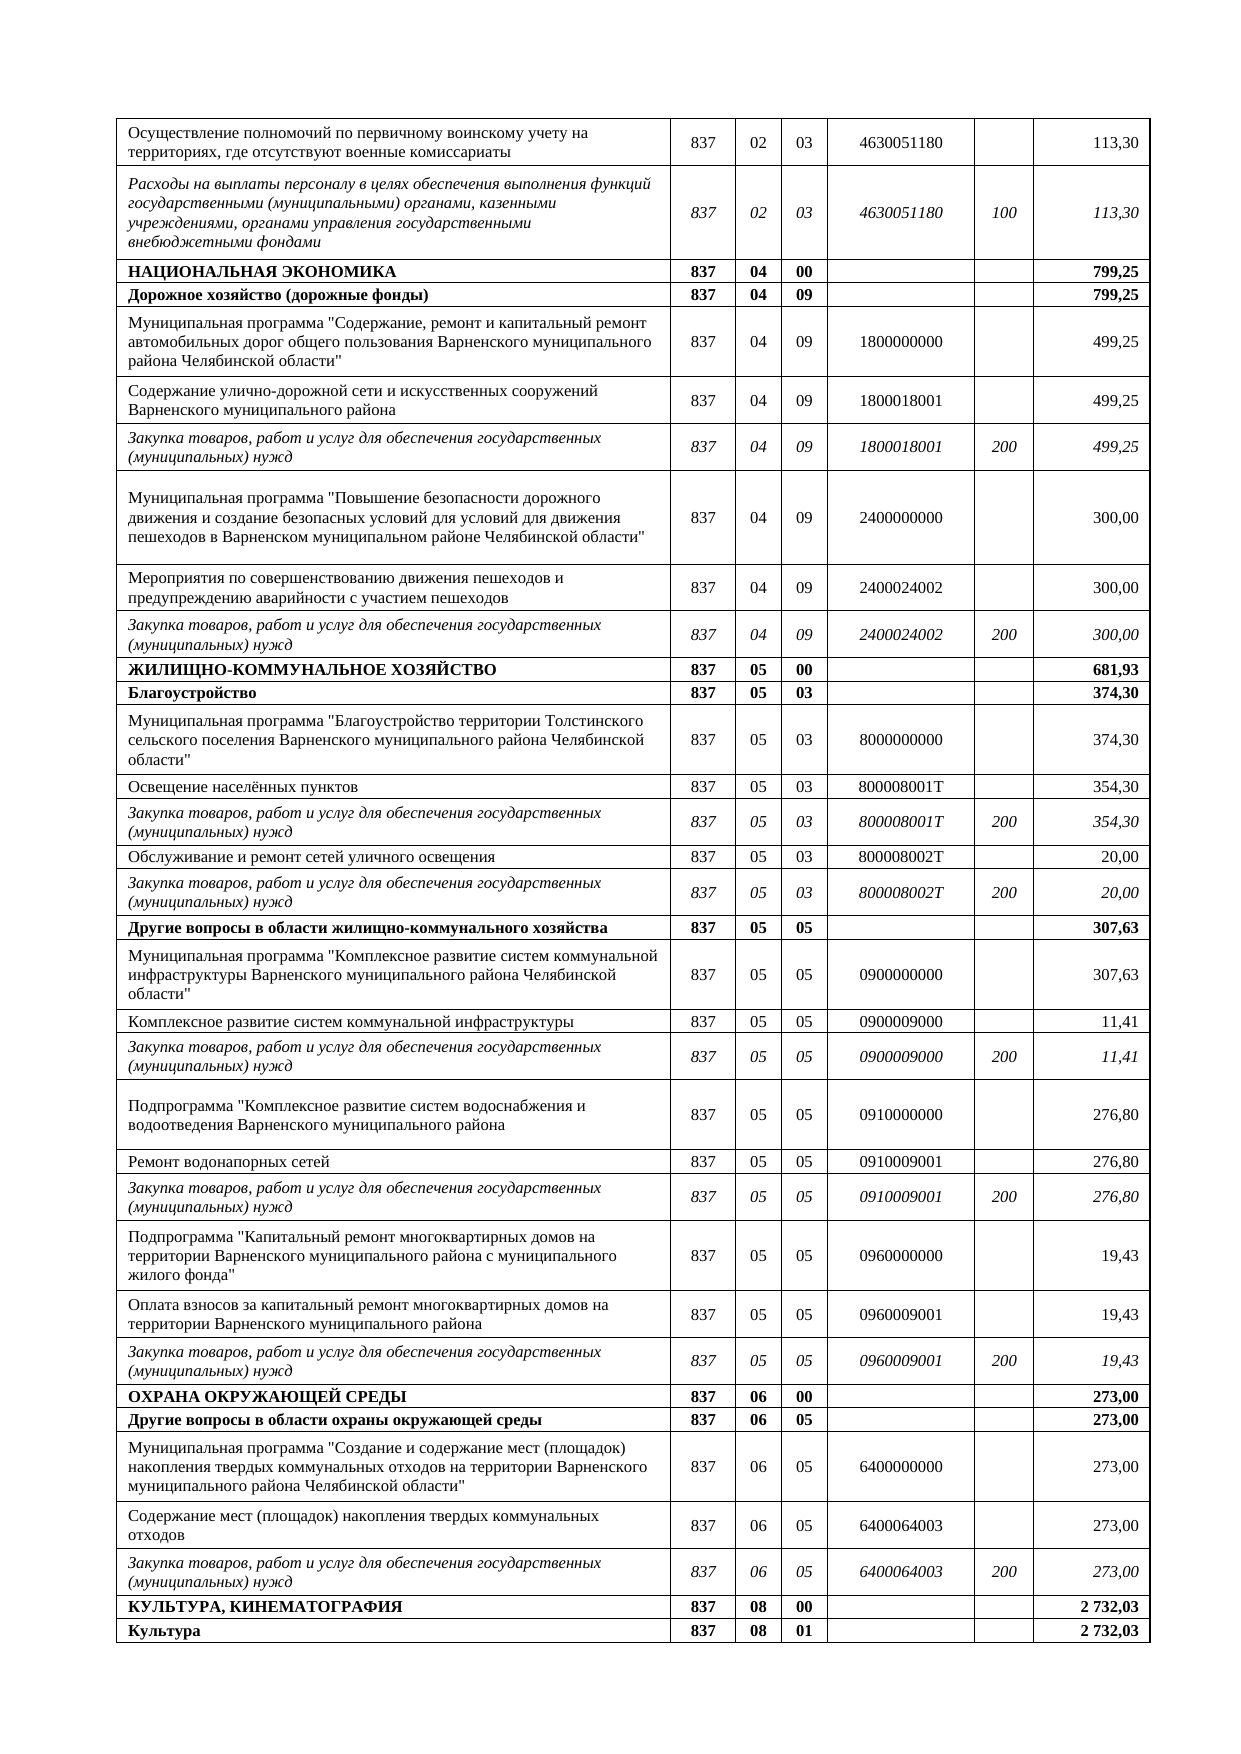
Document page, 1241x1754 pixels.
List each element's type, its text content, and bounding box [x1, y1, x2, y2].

table_cell 837 [671, 471, 735, 563]
table_cell Дорожное хозяйство (дорожные фонды) [117, 283, 670, 306]
table_cell 681,93 [1034, 658, 1149, 681]
table_cell Подпрограмма "Капитальный ремонт многоквартирных домов на территории Варненского муниципального района с муниципального жилого фонда" [117, 1221, 670, 1290]
table_cell 05 [782, 940, 827, 1009]
table_cell 05 [782, 1080, 827, 1149]
table_cell Освещение населённых пунктов [117, 775, 670, 798]
table_cell 499,25 [1034, 307, 1149, 376]
table_cell [975, 1408, 1033, 1431]
table_cell 01 [782, 1619, 827, 1642]
table_cell 04 [736, 260, 781, 282]
table_cell 05 [782, 1432, 827, 1501]
table_cell 837 [671, 424, 735, 470]
table_cell 05 [736, 1221, 781, 1290]
table_cell 05 [782, 1338, 827, 1384]
table_cell ОХРАНА ОКРУЖАЮЩЕЙ СРЕДЫ [117, 1385, 670, 1407]
table_cell 09 [782, 424, 827, 470]
table_cell Мероприятия по совершенствованию движения пешеходов и предупреждению аварийности с участием пешеходов [117, 565, 670, 610]
table_cell 837 [671, 1338, 735, 1384]
table_cell 04 [736, 611, 781, 657]
table_cell 06 [736, 1385, 781, 1407]
table_cell 273,00 [1034, 1502, 1149, 1548]
table_cell [828, 658, 974, 681]
table_cell 11,41 [1034, 1010, 1149, 1032]
table_cell 200 [975, 424, 1033, 470]
table_cell [828, 916, 974, 938]
table_cell 200 [975, 1549, 1033, 1595]
table_cell Оплата взносов за капитальный ремонт многоквартирных домов на территории Варненского муниципального района [117, 1291, 670, 1337]
table_cell 354,30 [1034, 775, 1149, 798]
table_cell 08 [736, 1619, 781, 1642]
table_cell 837 [671, 1033, 735, 1079]
table_cell [975, 1291, 1033, 1337]
table_cell 837 [671, 283, 735, 306]
table_cell Муниципальная программа "Содержание, ремонт и капитальный ремонт автомобильных дорог общего пользования Варненского муниципального района Челябинской области" [117, 307, 670, 376]
table_cell 09 [782, 307, 827, 376]
table_cell 800008002Т [828, 869, 974, 915]
table_cell 2400024002 [828, 611, 974, 657]
table_cell НАЦИОНАЛЬНАЯ ЭКОНОМИКА [117, 260, 670, 282]
table_cell 6400000000 [828, 1432, 974, 1501]
table_cell 2400024002 [828, 565, 974, 610]
table_cell 800008001Т [828, 775, 974, 798]
table_cell 837 [671, 1432, 735, 1501]
table_cell Обслуживание и ремонт сетей уличного освещения [117, 846, 670, 868]
table_cell 837 [671, 1408, 735, 1431]
table_cell 05 [782, 916, 827, 938]
table_cell 02 [736, 166, 781, 259]
table_cell 09 [782, 377, 827, 423]
table_cell 05 [782, 1549, 827, 1595]
table_cell 0900000000 [828, 940, 974, 1009]
table_cell 800008001Т [828, 799, 974, 845]
table_cell Осуществление полномочий по первичному воинскому учету на территориях, где отсутствуют военные комиссариаты [117, 119, 670, 165]
table_cell 799,25 [1034, 260, 1149, 282]
table_cell 06 [736, 1549, 781, 1595]
table_cell 0900009000 [828, 1033, 974, 1079]
table_cell 837 [671, 775, 735, 798]
table_cell 837 [671, 377, 735, 423]
table_cell 06 [736, 1432, 781, 1501]
table_cell 05 [736, 1033, 781, 1079]
table_cell Закупка товаров, работ и услуг для обеспечения государственных (муниципальных) нужд [117, 1338, 670, 1384]
table_cell 273,00 [1034, 1408, 1149, 1431]
table_cell [828, 1596, 974, 1618]
table_cell 03 [782, 705, 827, 774]
table_cell 113,30 [1034, 119, 1149, 165]
table_cell [975, 1080, 1033, 1149]
table_cell [975, 283, 1033, 306]
table_cell 02 [736, 119, 781, 165]
table_cell [828, 1385, 974, 1407]
table_cell 300,00 [1034, 471, 1149, 563]
table_cell 05 [736, 1010, 781, 1032]
table_cell 05 [782, 1010, 827, 1032]
table_cell 837 [671, 1619, 735, 1642]
table_cell ЖИЛИЩНО-КОММУНАЛЬНОЕ ХОЗЯЙСТВО [117, 658, 670, 681]
table_cell Ремонт водонапорных сетей [117, 1150, 670, 1173]
table_cell 0900009000 [828, 1010, 974, 1032]
table_cell Другие вопросы в области охраны окружающей среды [117, 1408, 670, 1431]
table_cell 300,00 [1034, 611, 1149, 657]
table_cell 276,80 [1034, 1174, 1149, 1220]
table_cell КУЛЬТУРА, КИНЕМАТОГРАФИЯ [117, 1596, 670, 1618]
table_cell [975, 565, 1033, 610]
table_cell Муниципальная программа "Создание и содержание мест (площадок) накопления твердых коммунальных отходов на территории Варненского муниципального района Челябинской области" [117, 1432, 670, 1501]
table_cell Муниципальная программа "Комплексное развитие систем коммунальной инфраструктуры Варненского муниципального района Челябинской области" [117, 940, 670, 1009]
table_cell Муниципальная программа "Благоустройство территории Толстинского сельского поселения Варненского муниципального района Челябинской области" [117, 705, 670, 774]
table_cell 799,25 [1034, 283, 1149, 306]
table_cell 837 [671, 940, 735, 1009]
table_cell 05 [782, 1291, 827, 1337]
table_cell 03 [782, 119, 827, 165]
table_cell 04 [736, 471, 781, 563]
table_cell 05 [736, 682, 781, 704]
table_cell 11,41 [1034, 1033, 1149, 1079]
table_cell 05 [782, 1408, 827, 1431]
table_cell 837 [671, 1010, 735, 1032]
table_cell 04 [736, 283, 781, 306]
table_cell [975, 119, 1033, 165]
table_cell 300,00 [1034, 565, 1149, 610]
table_cell 03 [782, 869, 827, 915]
table_cell 4630051180 [828, 166, 974, 259]
table_cell 05 [736, 1174, 781, 1220]
table_cell 837 [671, 260, 735, 282]
table_cell 200 [975, 1033, 1033, 1079]
table_cell [975, 1596, 1033, 1618]
table_cell 499,25 [1034, 424, 1149, 470]
table_cell 0910000000 [828, 1080, 974, 1149]
table_cell 837 [671, 846, 735, 868]
table_cell 05 [782, 1221, 827, 1290]
table_cell 837 [671, 658, 735, 681]
table_cell Культура [117, 1619, 670, 1642]
table_cell [828, 283, 974, 306]
table_cell 09 [782, 611, 827, 657]
table_cell [975, 307, 1033, 376]
table_cell 03 [782, 799, 827, 845]
table_cell 837 [671, 1502, 735, 1548]
table_cell 00 [782, 1385, 827, 1407]
table_cell 04 [736, 307, 781, 376]
table_cell 05 [736, 940, 781, 1009]
table_cell 100 [975, 166, 1033, 259]
table_cell 8000000000 [828, 705, 974, 774]
table_cell 2400000000 [828, 471, 974, 563]
table_cell 05 [736, 846, 781, 868]
table_cell 837 [671, 1080, 735, 1149]
table_cell 09 [782, 565, 827, 610]
table_cell [975, 260, 1033, 282]
table_cell 374,30 [1034, 705, 1149, 774]
table_cell 837 [671, 869, 735, 915]
table_cell 03 [782, 775, 827, 798]
table_cell 499,25 [1034, 377, 1149, 423]
table_cell [975, 1010, 1033, 1032]
table_cell 04 [736, 377, 781, 423]
table_cell 00 [782, 260, 827, 282]
table_cell 0960009001 [828, 1291, 974, 1337]
table_cell 6400064003 [828, 1502, 974, 1548]
table_cell 05 [736, 1150, 781, 1173]
table_cell 200 [975, 799, 1033, 845]
table_cell 4630051180 [828, 119, 974, 165]
table_cell 1800018001 [828, 424, 974, 470]
table_cell 05 [736, 1291, 781, 1337]
table_cell [828, 1619, 974, 1642]
table_cell 200 [975, 1174, 1033, 1220]
table_cell 307,63 [1034, 916, 1149, 938]
table_cell 05 [736, 658, 781, 681]
table_cell 837 [671, 916, 735, 938]
table_cell 0910009001 [828, 1174, 974, 1220]
table_cell [828, 260, 974, 282]
table_cell 06 [736, 1408, 781, 1431]
table_cell Муниципальная программа "Повышение безопасности дорожного движения и создание безопасных условий для условий для движения пешеходов в Варненском муниципальном районе Челябинской области" [117, 471, 670, 563]
table_cell 04 [736, 424, 781, 470]
table_cell [828, 1408, 974, 1431]
table_cell 05 [736, 1080, 781, 1149]
table_cell 05 [736, 916, 781, 938]
table_cell Содержание улично-дорожной сети и искусственных сооружений Варненского муниципального района [117, 377, 670, 423]
table_cell 0960000000 [828, 1221, 974, 1290]
table_cell 05 [736, 799, 781, 845]
table_cell 09 [782, 471, 827, 563]
table_cell 04 [736, 565, 781, 610]
table_cell 09 [782, 283, 827, 306]
table_cell 200 [975, 869, 1033, 915]
table_cell 837 [671, 166, 735, 259]
table_cell 05 [782, 1033, 827, 1079]
table_cell 837 [671, 119, 735, 165]
table_cell [975, 377, 1033, 423]
table_cell [975, 1385, 1033, 1407]
table_cell 113,30 [1034, 166, 1149, 259]
table_cell 273,00 [1034, 1549, 1149, 1595]
table_cell Подпрограмма "Комплексное развитие систем водоснабжения и водоотведения Варненского муниципального района [117, 1080, 670, 1149]
table_cell 00 [782, 1596, 827, 1618]
table_cell 03 [782, 682, 827, 704]
table_cell [975, 705, 1033, 774]
table_cell 1800018001 [828, 377, 974, 423]
table_cell 837 [671, 1549, 735, 1595]
table_cell [975, 916, 1033, 938]
table_cell [828, 682, 974, 704]
table_cell 837 [671, 799, 735, 845]
table_cell [975, 1502, 1033, 1548]
table_cell 0960009001 [828, 1338, 974, 1384]
table_cell 273,00 [1034, 1432, 1149, 1501]
table_cell 2 732,03 [1034, 1619, 1149, 1642]
table_cell 276,80 [1034, 1080, 1149, 1149]
table_cell 19,43 [1034, 1291, 1149, 1337]
table_cell 20,00 [1034, 846, 1149, 868]
table_cell [975, 1221, 1033, 1290]
table_cell 05 [736, 869, 781, 915]
table_cell 837 [671, 1291, 735, 1337]
table_cell 837 [671, 1596, 735, 1618]
table_cell 05 [782, 1150, 827, 1173]
table_cell [975, 846, 1033, 868]
table_cell Другие вопросы в области жилищно-коммунального хозяйства [117, 916, 670, 938]
table_cell 354,30 [1034, 799, 1149, 845]
table_cell 05 [782, 1502, 827, 1548]
table_cell 05 [736, 775, 781, 798]
table_cell 307,63 [1034, 940, 1149, 1009]
table_cell 03 [782, 846, 827, 868]
table_cell Закупка товаров, работ и услуг для обеспечения государственных (муниципальных) нужд [117, 1174, 670, 1220]
table_cell [975, 1619, 1033, 1642]
table_cell [975, 940, 1033, 1009]
table_cell 837 [671, 705, 735, 774]
table_cell [975, 471, 1033, 563]
table_cell 0910009001 [828, 1150, 974, 1173]
table_cell 05 [782, 1174, 827, 1220]
table_cell 837 [671, 611, 735, 657]
table_cell 20,00 [1034, 869, 1149, 915]
table_cell 273,00 [1034, 1385, 1149, 1407]
table_cell [975, 775, 1033, 798]
table_cell 837 [671, 1174, 735, 1220]
table_cell 837 [671, 1221, 735, 1290]
table_cell 200 [975, 1338, 1033, 1384]
table_cell 05 [736, 1338, 781, 1384]
table_cell [975, 1432, 1033, 1501]
table_cell 1800000000 [828, 307, 974, 376]
table_cell Закупка товаров, работ и услуг для обеспечения государственных (муниципальных) нужд [117, 424, 670, 470]
table_cell 837 [671, 307, 735, 376]
table_cell 837 [671, 1150, 735, 1173]
table_cell 837 [671, 565, 735, 610]
table_cell Закупка товаров, работ и услуг для обеспечения государственных (муниципальных) нужд [117, 1549, 670, 1595]
table_cell 2 732,03 [1034, 1596, 1149, 1618]
table_cell Закупка товаров, работ и услуг для обеспечения государственных (муниципальных) нужд [117, 1033, 670, 1079]
table_cell 06 [736, 1502, 781, 1548]
table_cell Комплексное развитие систем коммунальной инфраструктуры [117, 1010, 670, 1032]
table_cell 03 [782, 166, 827, 259]
table_cell 276,80 [1034, 1150, 1149, 1173]
table_cell 837 [671, 1385, 735, 1407]
table_cell 200 [975, 611, 1033, 657]
table_cell 19,43 [1034, 1221, 1149, 1290]
table_cell Благоустройство [117, 682, 670, 704]
table_cell Закупка товаров, работ и услуг для обеспечения государственных (муниципальных) нужд [117, 869, 670, 915]
table_cell 837 [671, 682, 735, 704]
table_cell 05 [736, 705, 781, 774]
table_cell [975, 1150, 1033, 1173]
table_cell 19,43 [1034, 1338, 1149, 1384]
table_cell 6400064003 [828, 1549, 974, 1595]
table_cell 08 [736, 1596, 781, 1618]
table_cell Закупка товаров, работ и услуг для обеспечения государственных (муниципальных) нужд [117, 799, 670, 845]
table_cell 374,30 [1034, 682, 1149, 704]
table_cell Закупка товаров, работ и услуг для обеспечения государственных (муниципальных) нужд [117, 611, 670, 657]
table_cell 800008002Т [828, 846, 974, 868]
table_cell Содержание мест (площадок) накопления твердых коммунальных отходов [117, 1502, 670, 1548]
table_cell 00 [782, 658, 827, 681]
table_cell [975, 682, 1033, 704]
table_cell [975, 658, 1033, 681]
